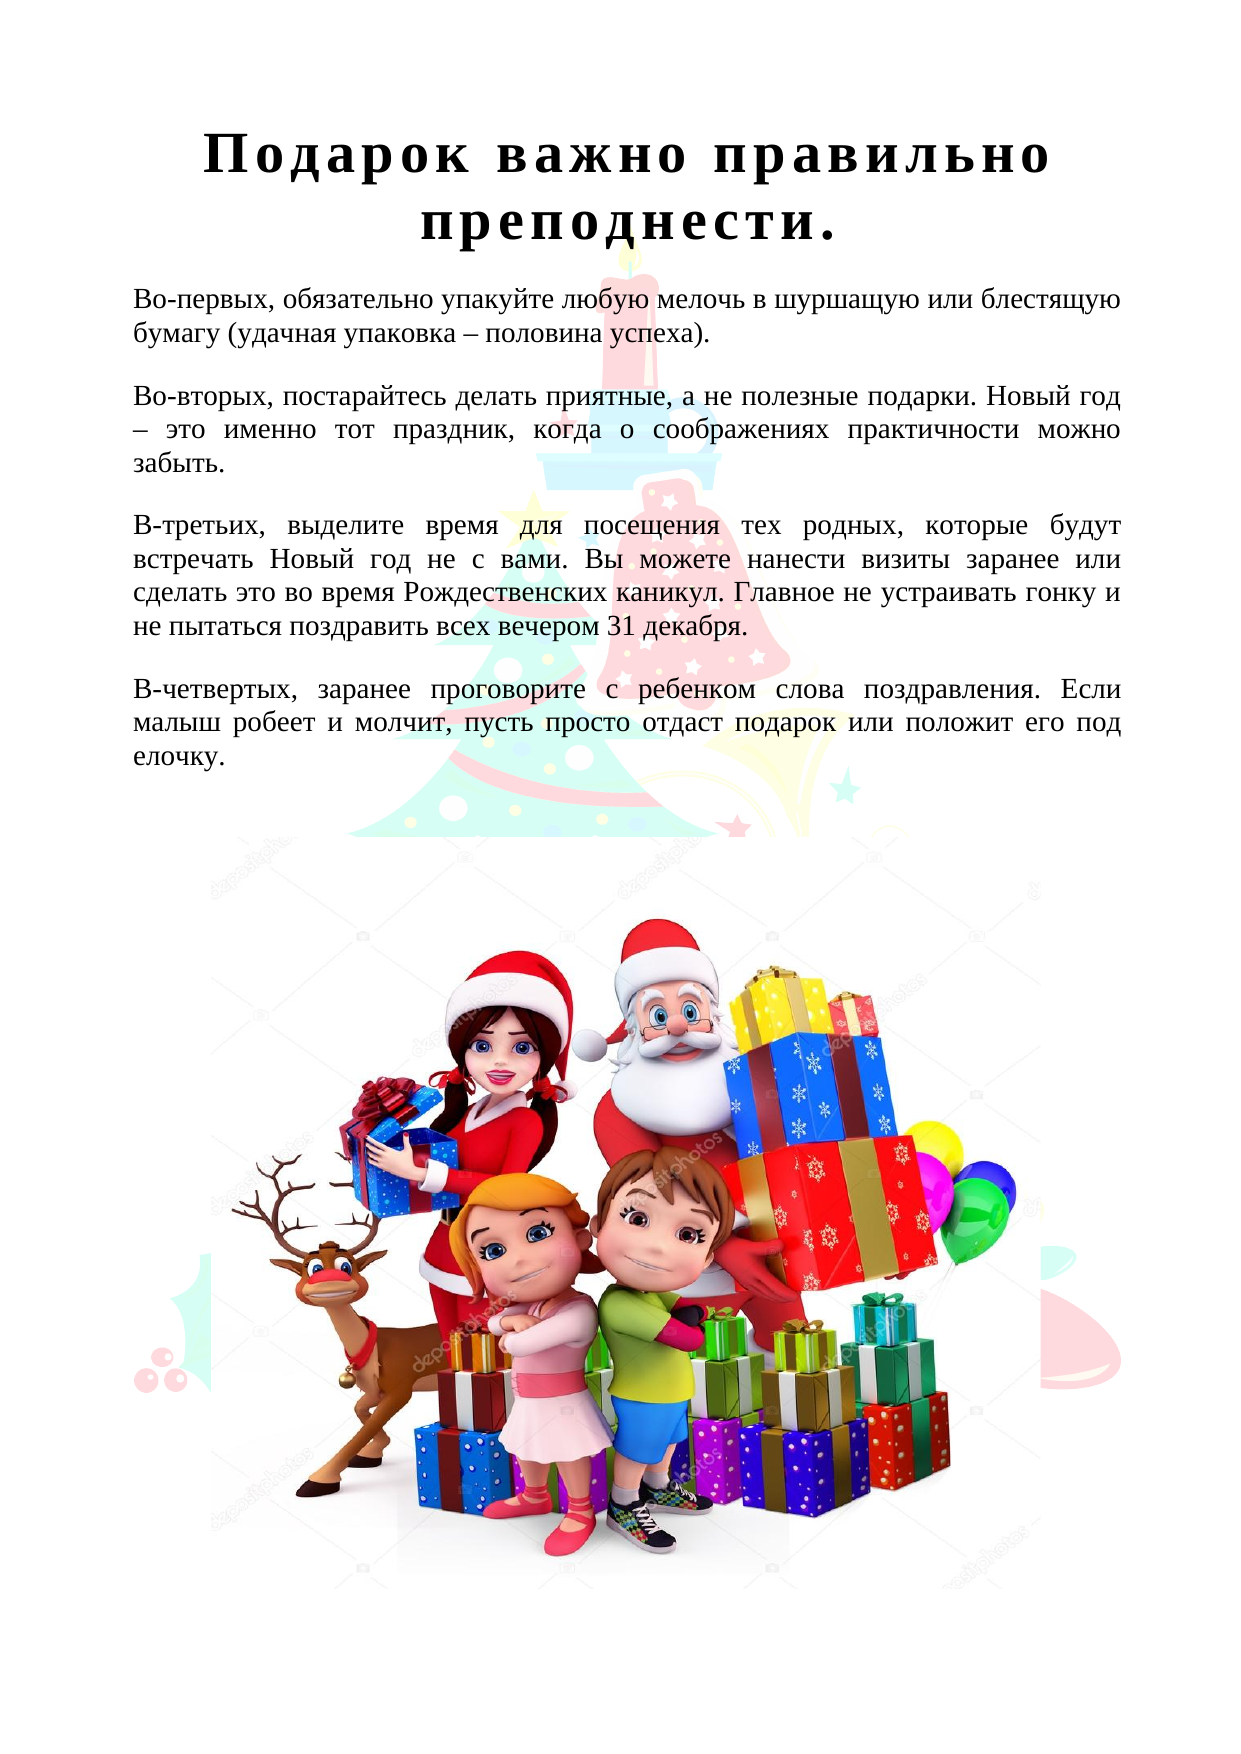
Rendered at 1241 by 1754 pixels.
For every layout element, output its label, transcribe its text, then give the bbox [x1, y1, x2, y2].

picture [211, 837, 1041, 1589]
text Подарок важно правильно преподнести. [133, 118, 1122, 252]
text Во-вторых, постарайтесь делать приятные, а не полезные подарки. Новый год – это именно тот праздник, когда о соображениях практичности можно забыть. [133, 378, 1122, 478]
text В-третьих, выделите время для посещения тех родных, которые будут встречать Новый год не с вами. Вы можете нанести визиты заранее или сделать это во время Рождественских каникул. Главное не устраивать гонку и не пытаться поздравить всех вечером 31 декабря. [133, 507, 1122, 642]
text Во-первых, обязательно упакуйте любую мелочь в шуршащую или блестящую бумагу (удачная упаковка – половина успеха). [133, 281, 1122, 348]
text В-четвертых, заранее проговорите с ребенком слова поздравления. Если малыш робеет и молчит, пусть просто отдаст подарок или положит его под елочку. [133, 671, 1122, 771]
